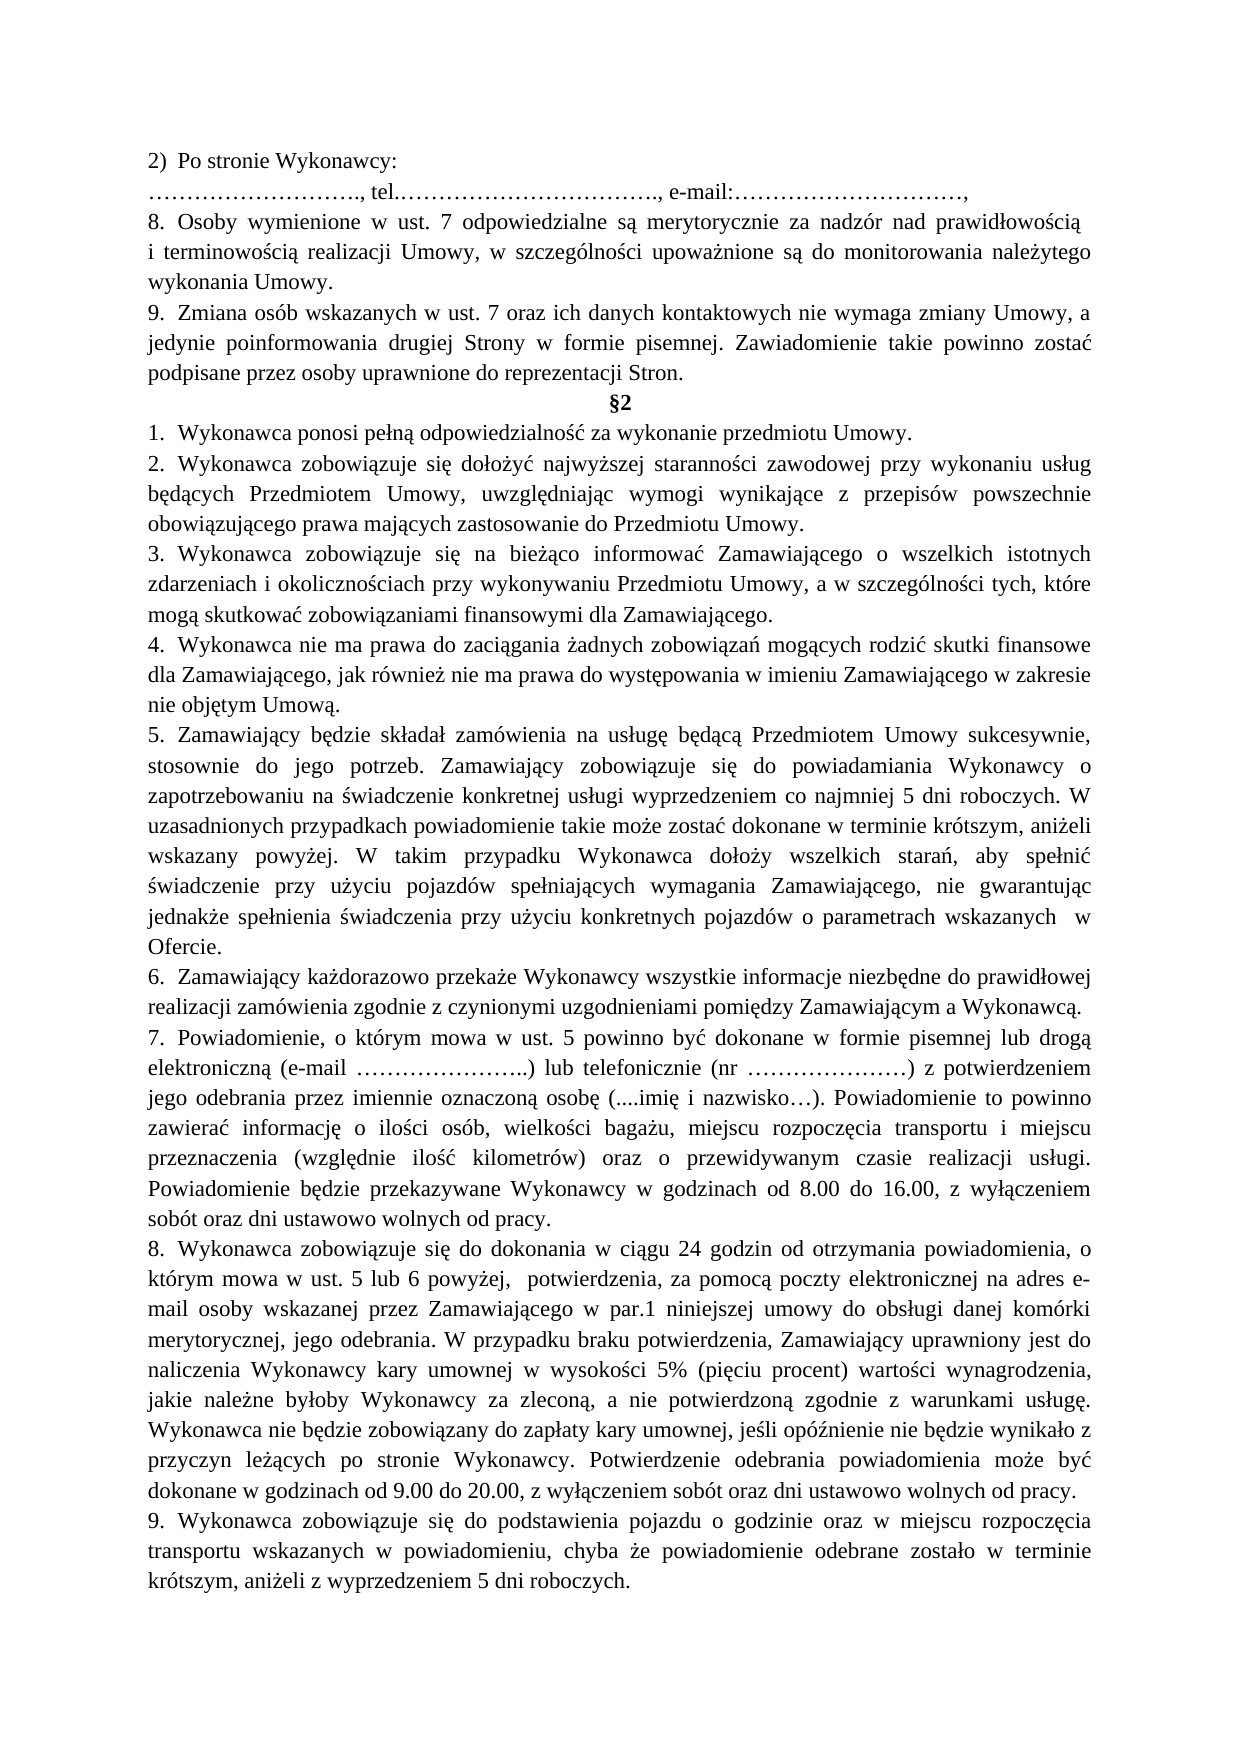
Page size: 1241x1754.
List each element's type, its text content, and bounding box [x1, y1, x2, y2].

list Wykonawca zobowiązuje się dołożyć najwyższej staranności zawodowej przy wykonaniu usług będących Przedmiotem Umowy, uwzględniając wymogi wynikające z przepisów powszechnie obowiązującego prawa mających zastosowanie do Przedmiotu Umowy. [148, 450, 1093, 536]
text §2 [148, 389, 1093, 416]
list Zamawiający każdorazowo przekaże Wykonawcy wszystkie informacje niezbędne do prawidłowej realizacji zamówienia zgodnie z czynionymi uzgodnieniami pomiędzy Zamawiającym a Wykonawcą. [148, 963, 1093, 1020]
list Po stronie Wykonawcy: [148, 148, 1093, 174]
list Wykonawca ponosi pełną odpowiedzialność za wykonanie przedmiotu Umowy. [148, 419, 1093, 446]
list Osoby wymienione w ust. 7 odpowiedzialne są merytorycznie za nadzór nad prawidłowością i terminowością realizacji Umowy, w szczególności upoważnione są do monitorowania należytego wykonania Umowy. [148, 208, 1093, 295]
list Wykonawca zobowiązuje się do podstawienia pojazdu o godzinie oraz w miejscu rozpoczęcia transportu wskazanych w powiadomieniu, chyba że powiadomienie odebrane zostało w terminie krótszym, aniżeli z wyprzedzeniem 5 dni roboczych. [148, 1507, 1093, 1594]
list Zamawiający będzie składał zamówienia na usługę będącą Przedmiotem Umowy sukcesywnie, stosownie do jego potrzeb. Zamawiający zobowiązuje się do powiadamiania Wykonawcy o zapotrzebowaniu na świadczenie konkretnej usługi wyprzedzeniem co najmniej 5 dni roboczych. W uzasadnionych przypadkach powiadomienie takie może zostać dokonane w terminie krótszym, aniżeli wskazany powyżej. W takim przypadku Wykonawca dołoży wszelkich starań, aby spełnić świadczenie przy użyciu pojazdów spełniających wymagania Zamawiającego, nie gwarantując jednakże spełnienia świadczenia przy użyciu konkretnych pojazdów o parametrach wskazanych w Ofercie. [148, 722, 1093, 959]
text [148, 178, 1093, 204]
list Wykonawca zobowiązuje się do dokonania w ciągu 24 godzin od otrzymania powiadomienia, o którym mowa w ust. 5 lub 6 powyżej, potwierdzenia, za pomocą poczty elektronicznej na adres e-mail osoby wskazanej przez Zamawiającego w par.1 niniejszej umowy do obsługi danej komórki merytorycznej, jego odebrania. W przypadku braku potwierdzenia, Zamawiający uprawniony jest do naliczenia Wykonawcy kary umownej w wysokości 5% (pięciu procent) wartości wynagrodzenia, jakie należne byłoby Wykonawcy za zleconą, a nie potwierdzoną zgodnie z warunkami usługę. Wykonawca nie będzie zobowiązany do zapłaty kary umownej, jeśli opóźnienie nie będzie wynikało z przyczyn leżących po stronie Wykonawcy. Potwierdzenie odebrania powiadomienia może być dokonane w godzinach od 9.00 do 20.00, z wyłączeniem sobót oraz dni ustawowo wolnych od pracy. [148, 1235, 1093, 1503]
list Wykonawca zobowiązuje się na bieżąco informować Zamawiającego o wszelkich istotnych zdarzeniach i okolicznościach przy wykonywaniu Przedmiotu Umowy, a w szczególności tych, które mogą skutkować zobowiązaniami finansowymi dla Zamawiającego. [148, 540, 1093, 627]
list Zmiana osób wskazanych w ust. 7 oraz ich danych kontaktowych nie wymaga zmiany Umowy, a jedynie poinformowania drugiej Strony w formie pisemnej. Zawiadomienie takie powinno zostać podpisane przez osoby uprawnione do reprezentacji Stron. [148, 299, 1093, 385]
list Wykonawca nie ma prawa do zaciągania żadnych zobowiązań mogących rodzić skutki finansowe dla Zamawiającego, jak również nie ma prawa do występowania w imieniu Zamawiającego w zakresie nie objętym Umową. [148, 631, 1093, 718]
list Powiadomienie, o którym mowa w ust. 5 powinno być dokonane w formie pisemnej lub drogą elektroniczną (e-mail …………………..) lub telefonicznie (nr …………………) z potwierdzeniem jego odebrania przez imiennie oznaczoną osobę (....imię i nazwisko…). Powiadomienie to powinno zawierać informację o ilości osób, wielkości bagażu, miejscu rozpoczęcia transportu i miejscu przeznaczenia (względnie ilość kilometrów) oraz o przewidywanym czasie realizacji usługi. Powiadomienie będzie przekazywane Wykonawcy w godzinach od 8.00 do 16.00, z wyłączeniem sobót oraz dni ustawowo wolnych od pracy. [148, 1024, 1093, 1231]
